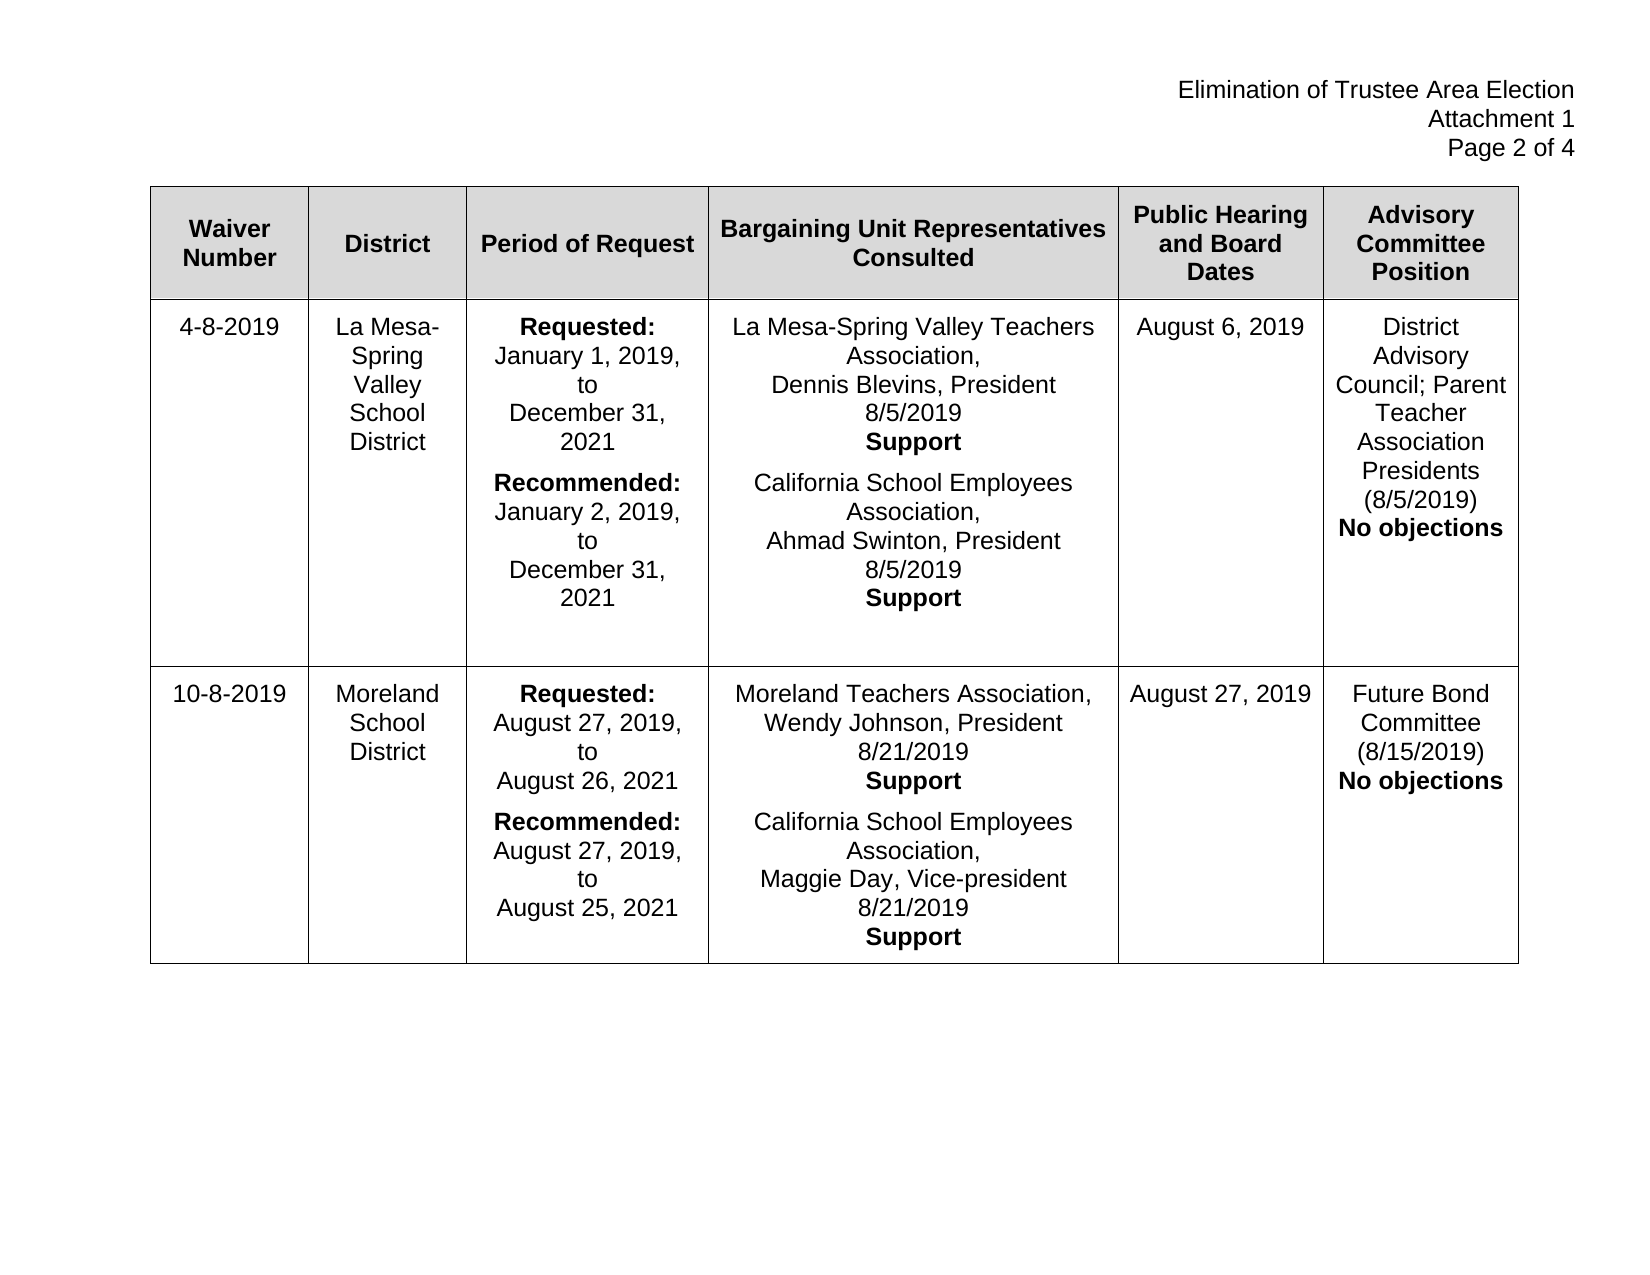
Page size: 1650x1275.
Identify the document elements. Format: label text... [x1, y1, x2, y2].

table_cell La Mesa-Spring Valley Teachers Association, Dennis Blevins, President 8/5/2019 Support California School Employees Association, Ahmad Swinton, President 8/5/2019 Support [709, 300, 1118, 666]
table_header Period of Request [467, 187, 708, 298]
table_cell 10-8-2019 [151, 667, 308, 963]
table_header District [309, 187, 466, 298]
table_cell La Mesa-Spring Valley School District [309, 300, 466, 666]
table_cell District Advisory Council; Parent Teacher Association Presidents (8/5/2019) No objections [1324, 300, 1518, 666]
table_cell August 6, 2019 [1119, 300, 1323, 666]
table_cell Future Bond Committee (8/15/2019) No objections [1324, 667, 1518, 963]
table_header Advisory Committee Position [1324, 187, 1518, 298]
table_cell August 27, 2019 [1119, 667, 1323, 963]
table_cell Requested: January 1, 2019, to December 31, 2021 Recommended: January 2, 2019, to December 31, 2021 [467, 300, 708, 666]
table_cell Requested: August 27, 2019, to August 26, 2021 Recommended: August 27, 2019, to August 25, 2021 [467, 667, 708, 963]
table_cell 4-8-2019 [151, 300, 308, 666]
table_header Bargaining Unit Representatives Consulted [709, 187, 1118, 298]
table_cell Moreland Teachers Association, Wendy Johnson, President 8/21/2019 Support California School Employees Association, Maggie Day, Vice-president 8/21/2019 Support [709, 667, 1118, 963]
table_cell Moreland School District [309, 667, 466, 963]
table_header Waiver Number [151, 187, 308, 298]
table_header Public Hearing and Board Dates [1119, 187, 1323, 298]
